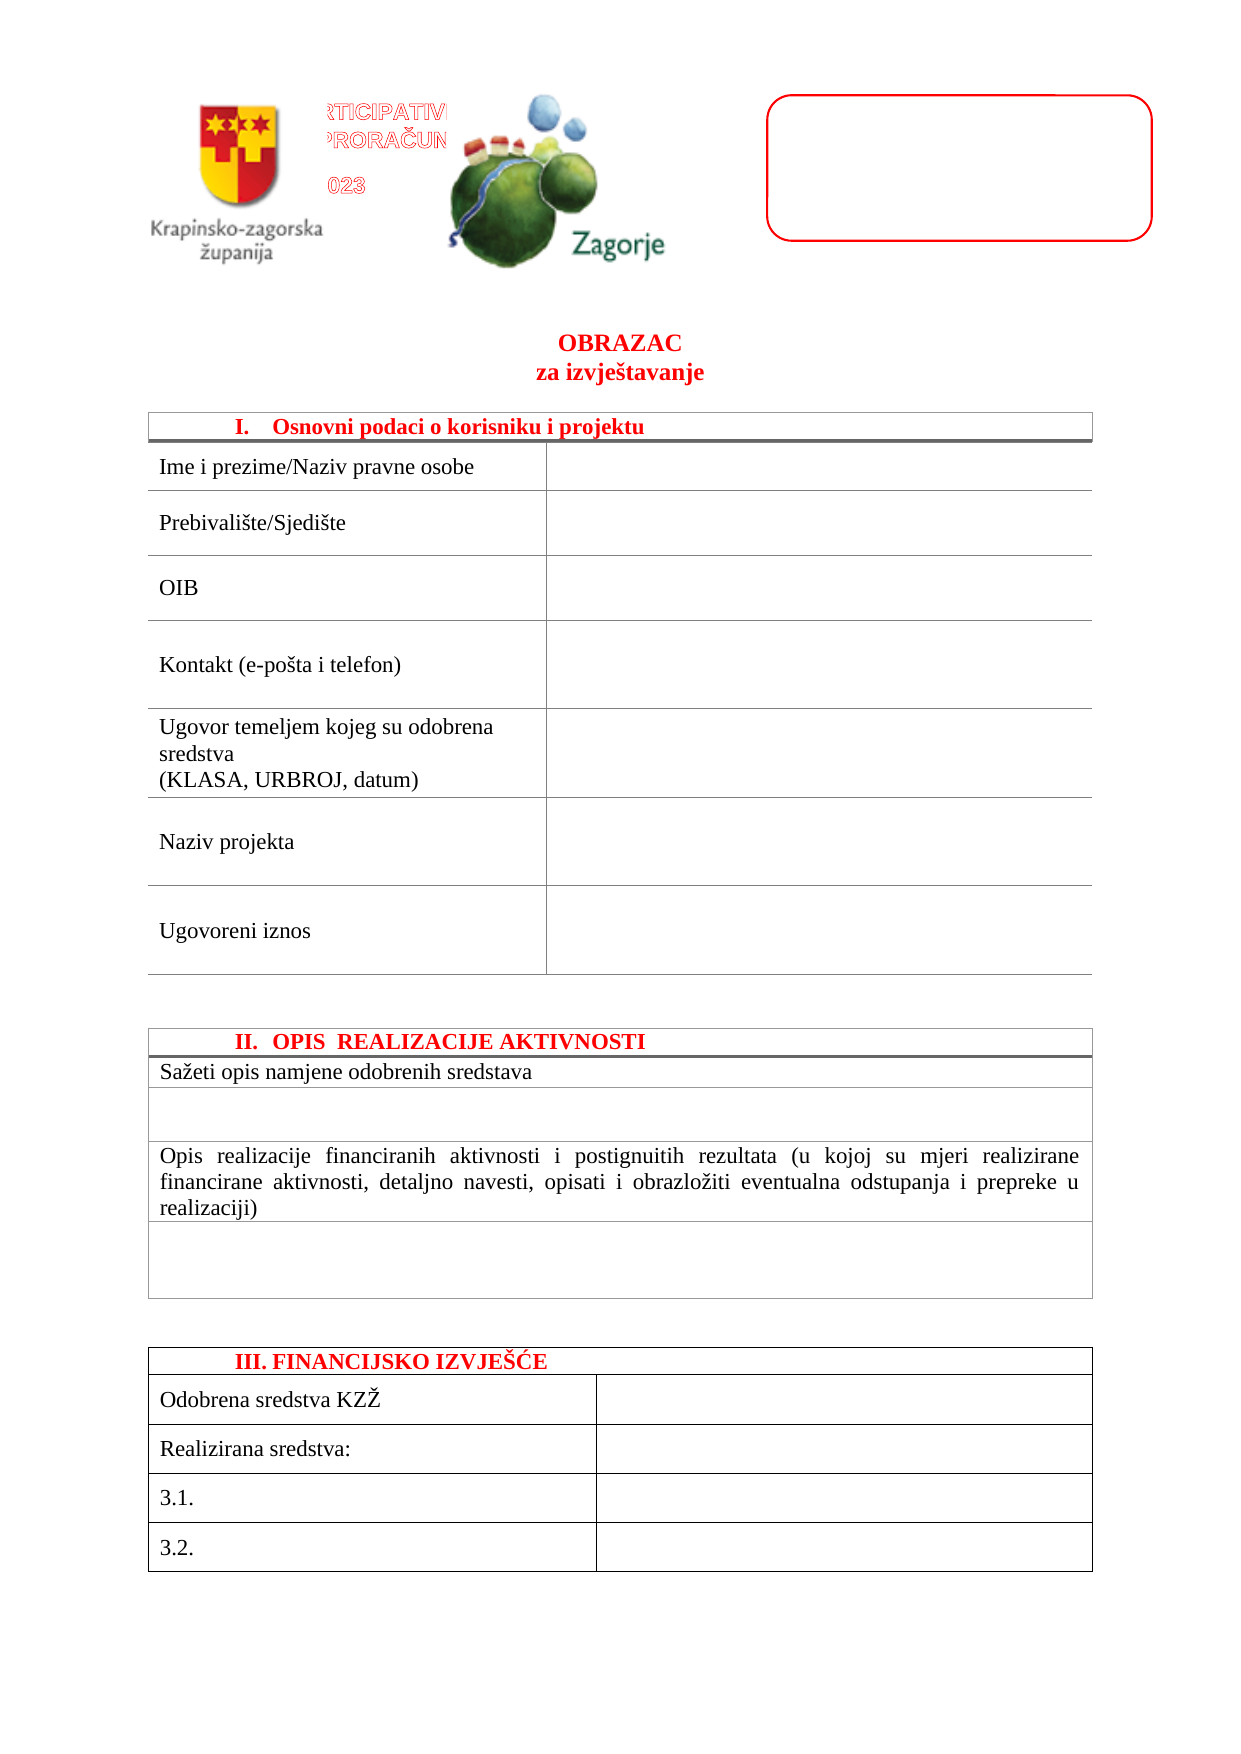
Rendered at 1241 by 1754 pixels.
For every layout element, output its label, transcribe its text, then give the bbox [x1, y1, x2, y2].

table_cell [597, 1523, 1092, 1571]
text OBRAZAC [148, 328, 1092, 357]
table_header Ime i prezime/Naziv pravne osobe [148, 443, 546, 489]
table_cell Kontakt (e-pošta i telefon) [148, 621, 546, 708]
table_cell Naziv projekta [148, 798, 546, 885]
table_cell 3.2. [149, 1523, 596, 1571]
table_cell Opis realizacije financiranih aktivnosti i postignuitih rezultata (u kojoj su mjeri realizirane financirane aktivnosti, detaljno navesti, opisati i obrazložiti eventualna odstupanja i prepreke u realizaciji) [149, 1142, 1092, 1221]
table_cell [547, 886, 1092, 974]
table_header OPIS REALIZACIJE AKTIVNOSTI [149, 1029, 1092, 1055]
table_cell Ugovoreni iznos [148, 886, 546, 974]
table_cell [547, 798, 1092, 885]
table_cell Realizirana sredstva: [149, 1425, 596, 1473]
table_cell Odobrena sredstva KZŽ [149, 1375, 596, 1423]
table_cell [149, 1222, 1092, 1298]
picture [147, 95, 328, 272]
table_cell [547, 556, 1092, 619]
table_cell [149, 1088, 1092, 1141]
table_cell OIB [148, 556, 546, 619]
table_cell [547, 621, 1092, 708]
table_header Osnovni podaci o korisniku i projektu [149, 413, 1092, 439]
table_cell Sažeti opis namjene odobrenih sredstava [149, 1058, 1092, 1087]
table_cell [597, 1425, 1092, 1473]
table_cell [597, 1375, 1092, 1423]
table_cell [547, 491, 1092, 554]
table_header FINANCIJSKO IZVJEŠĆE [149, 1348, 1092, 1374]
table_cell [597, 1474, 1092, 1522]
table_cell 3.1. [149, 1474, 596, 1522]
picture [446, 75, 669, 272]
table_cell Prebivalište/Sjedište [148, 491, 546, 554]
table_cell Ugovor temeljem kojeg su odobrena sredstva (KLASA, URBROJ, datum) [148, 709, 546, 797]
table_header [547, 443, 1092, 489]
table_cell [547, 709, 1092, 797]
text za izvještavanje [148, 357, 1092, 385]
